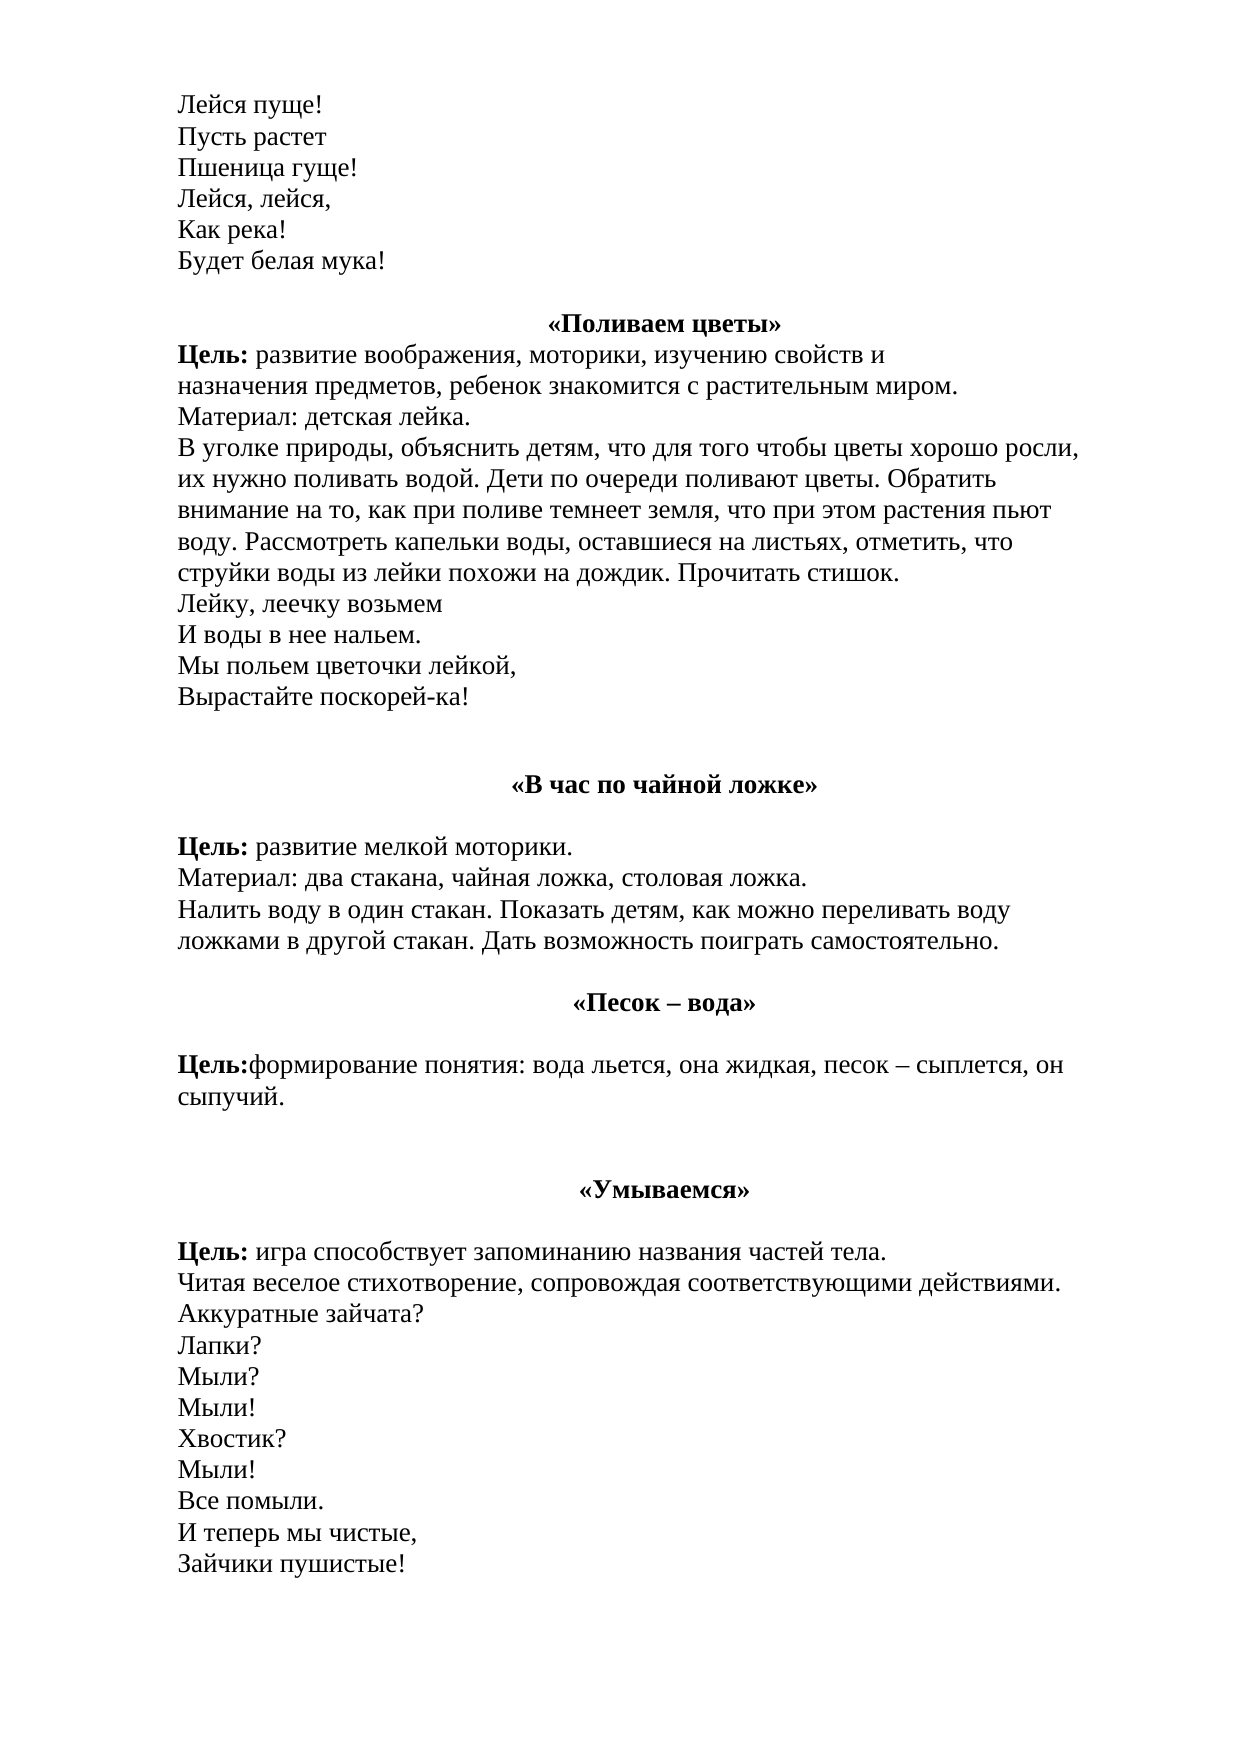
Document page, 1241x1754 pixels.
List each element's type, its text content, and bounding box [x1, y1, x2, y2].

text Мы польем цветочки лейкой, [177, 649, 1152, 680]
text Хвостик? [177, 1422, 1152, 1453]
text Все помыли. [177, 1484, 1152, 1516]
text Лейся, лейся, [177, 182, 1152, 213]
text «В час по чайной ложке» [177, 768, 1152, 799]
text струйки воды из лейки похожи на дождик. Прочитать стишок. [177, 556, 1152, 587]
text Вырастайте поскорей-ка! [177, 680, 1152, 712]
text Зайчики пушистые! [177, 1547, 1152, 1578]
text Цель: игра способствует запоминанию названия частей тела. [177, 1235, 1152, 1266]
text Цель:формирование понятия: вода льется, она жидкая, песок – сыплется, он сыпучий. [177, 1048, 1152, 1111]
text Мыли! [177, 1391, 1152, 1422]
text «Песок – вода» [177, 986, 1152, 1017]
text В уголке природы, объяснить детям, что для того чтобы цветы хорошо росли, [177, 431, 1152, 462]
text Материал: детская лейка. [177, 400, 1152, 431]
text «Поливаем цветы» [177, 307, 1152, 338]
text их нужно поливать водой. Дети по очереди поливают цветы. Обратить [177, 462, 1152, 493]
text Цель: развитие мелкой моторики. [177, 830, 1152, 862]
text назначения предметов, ребенок знакомится с растительным миром. [177, 369, 1152, 400]
text Аккуратные зайчата? [177, 1298, 1152, 1329]
text «Умываемся» [177, 1173, 1152, 1204]
text Пшеница гуще! [177, 151, 1152, 182]
text Налить воду в один стакан. Показать детям, как можно переливать воду [177, 893, 1152, 924]
text И воды в нее нальем. [177, 618, 1152, 649]
text Будет белая мука! [177, 244, 1152, 276]
text Мыли? [177, 1360, 1152, 1391]
text Материал: два стакана, чайная ложка, столовая ложка. [177, 862, 1152, 893]
text воду. Рассмотреть капельки воды, оставшиеся на листьях, отметить, что [177, 525, 1152, 556]
text Лейку, леечку возьмем [177, 587, 1152, 618]
text Лапки? [177, 1329, 1152, 1360]
text ложками в другой стакан. Дать возможность поиграть самостоятельно. [177, 924, 1152, 955]
text Лейся пуще! [177, 89, 1152, 120]
text Пусть растет [177, 120, 1152, 151]
text Как река! [177, 213, 1152, 244]
text И теперь мы чистые, [177, 1516, 1152, 1547]
text внимание на то, как при поливе темнеет земля, что при этом растения пьют [177, 493, 1152, 525]
text Мыли! [177, 1453, 1152, 1484]
text Цель: развитие воображения, моторики, изучению свойств и [177, 338, 1152, 369]
text Читая веселое стихотворение, сопровождая соответствующими действиями. [177, 1266, 1152, 1298]
